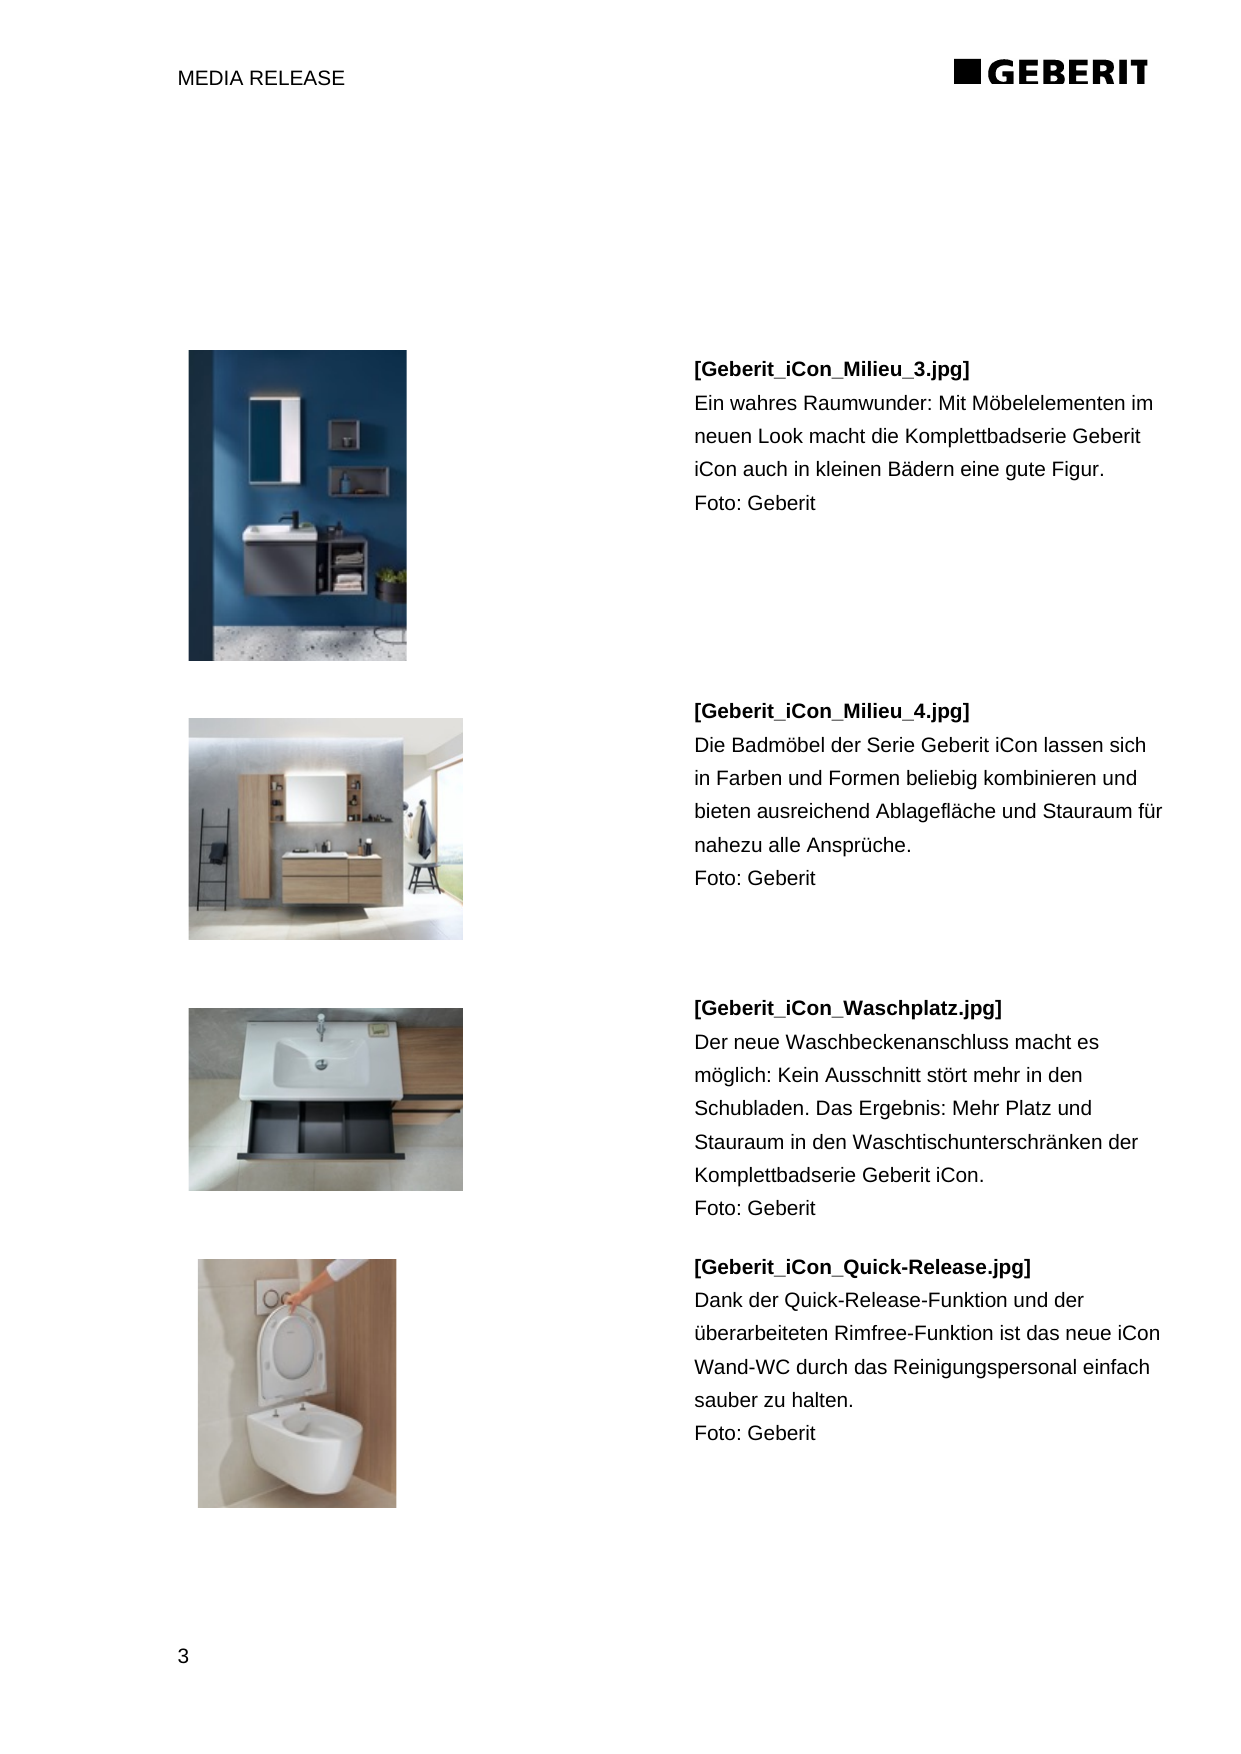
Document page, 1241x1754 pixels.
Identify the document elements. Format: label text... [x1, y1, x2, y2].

table_cell [189, 1248, 683, 1510]
table_cell [189, 350, 683, 692]
table_cell [Geberit_iCon_Quick-Release.jpg] Dank der Quick-Release-Funktion und der überarbeiteten Rimfree-Funktion ist das neue iCon Wand-WC durch das Reinigungspersonal einfach sauber zu halten. Foto: Geberit [683, 1248, 1177, 1510]
picture [188, 1008, 463, 1191]
table_cell [Geberit_iCon_Milieu_3.jpg] Ein wahres Raumwunder: Mit Möbelelementen im neuen Look macht die Komplettbadserie Geberit iCon auch in kleinen Bädern eine gute Figur. Foto: Geberit [683, 350, 1177, 692]
table_cell [Geberit_iCon_Milieu_4.jpg] Die Badmöbel der Serie Geberit iCon lassen sich in Farben und Formen beliebig kombinieren und bieten ausreichend Ablagefläche und Stauraum für nahezu alle Ansprüche. Foto: Geberit [683, 692, 1177, 989]
picture [188, 350, 407, 661]
table_cell [Geberit_iCon_Waschplatz.jpg] Der neue Waschbeckenanschluss macht es möglich: Kein Ausschnitt stört mehr in den Schubladen. Das Ergebnis: Mehr Platz und Stauraum in den Waschtischunterschränken der Komplettbadserie Geberit iCon. Foto: Geberit [683, 989, 1177, 1247]
picture [188, 718, 463, 940]
table_cell [189, 692, 683, 989]
picture [953, 58, 1148, 84]
picture [197, 1259, 397, 1508]
table_cell [189, 989, 683, 1247]
